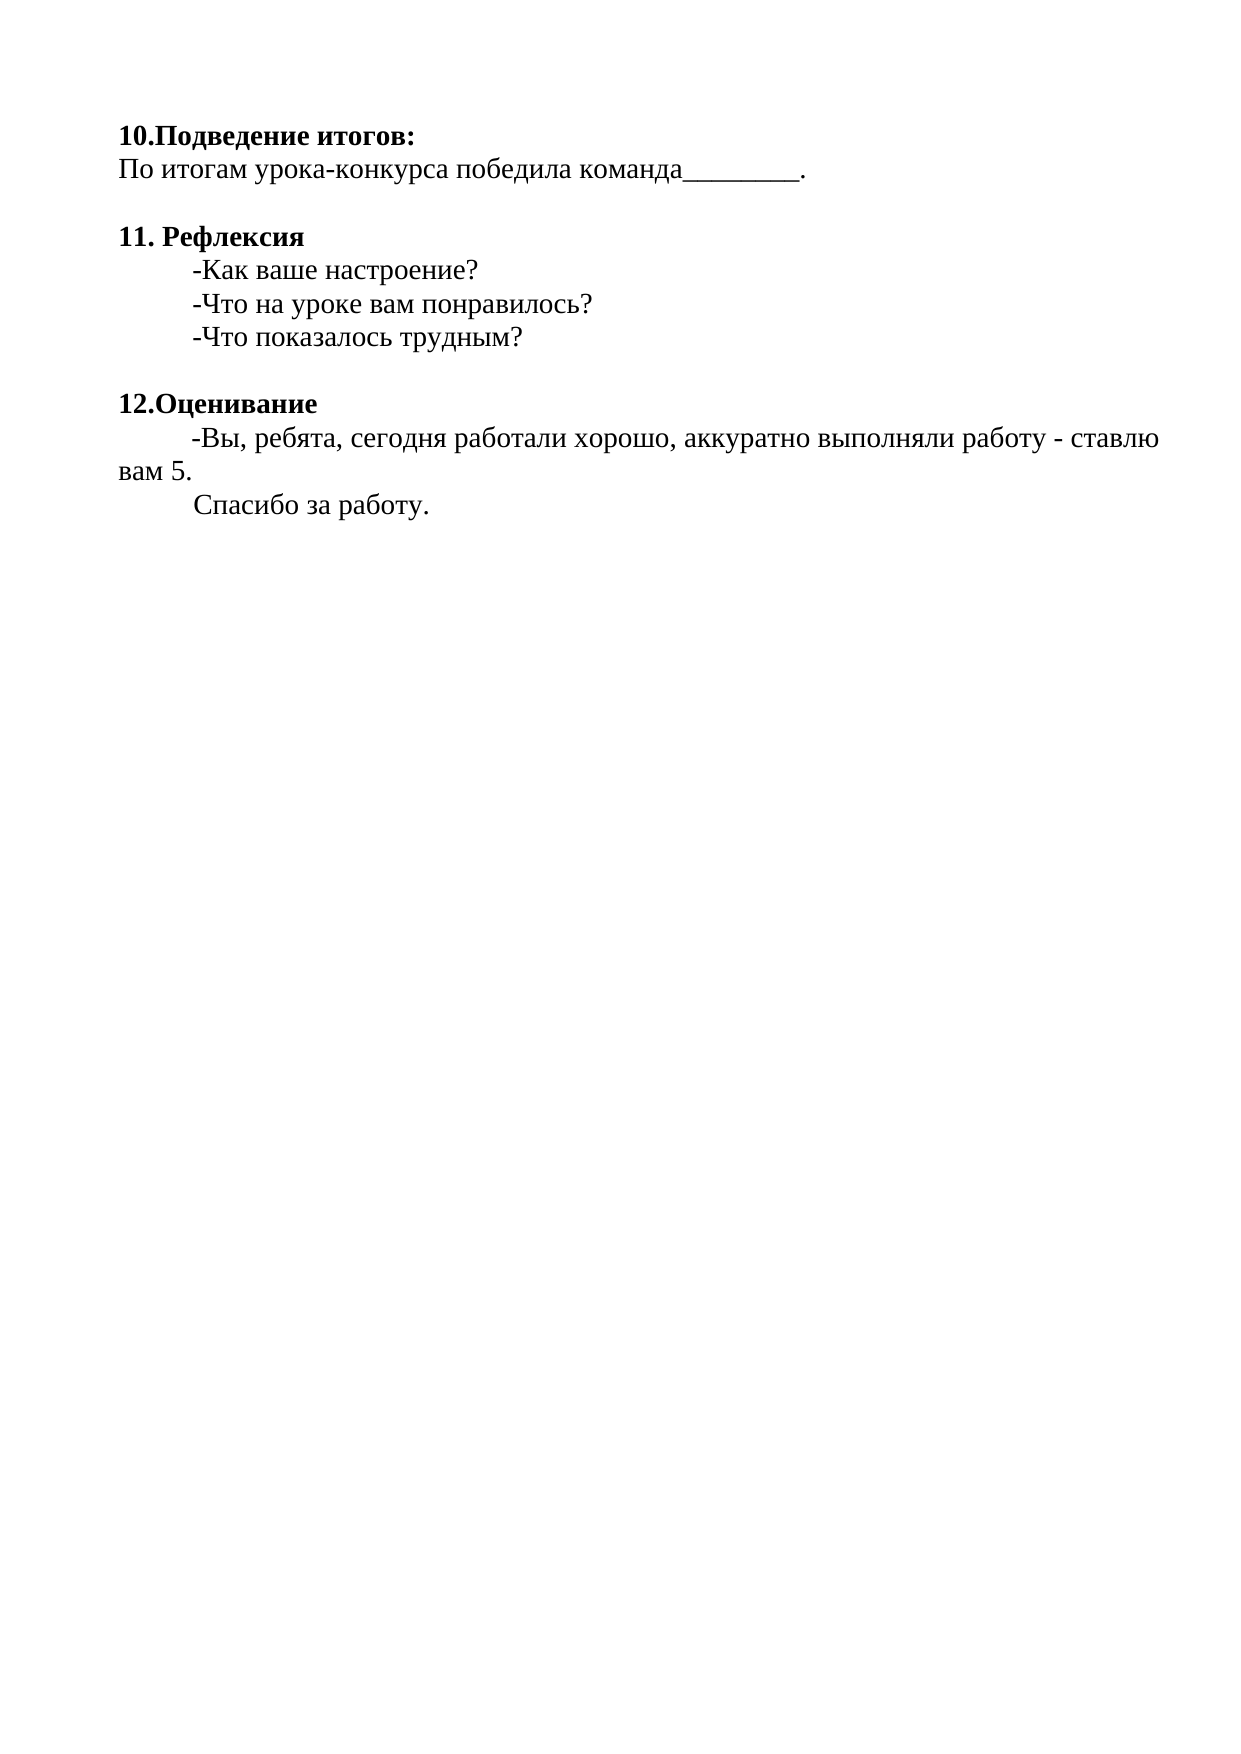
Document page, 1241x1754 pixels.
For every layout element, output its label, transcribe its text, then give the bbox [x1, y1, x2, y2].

text По итогам урока-конкурса победила команда________. [118, 152, 1181, 185]
text Спасибо за работу. [193, 487, 1181, 521]
text -Что на уроке вам понравилось? [118, 286, 1181, 319]
text 10.Подведение итогов: [118, 118, 1181, 152]
text 11. Рефлексия [118, 219, 1181, 252]
text -Что показалось трудным? [118, 319, 1181, 353]
text 12.Оценивание [118, 386, 1181, 420]
text -Вы, ребята, сегодня работали хорошо, аккуратно выполняли работу - ставлю вам 5. [118, 420, 1181, 487]
text -Как ваше настроение? [118, 252, 1181, 286]
